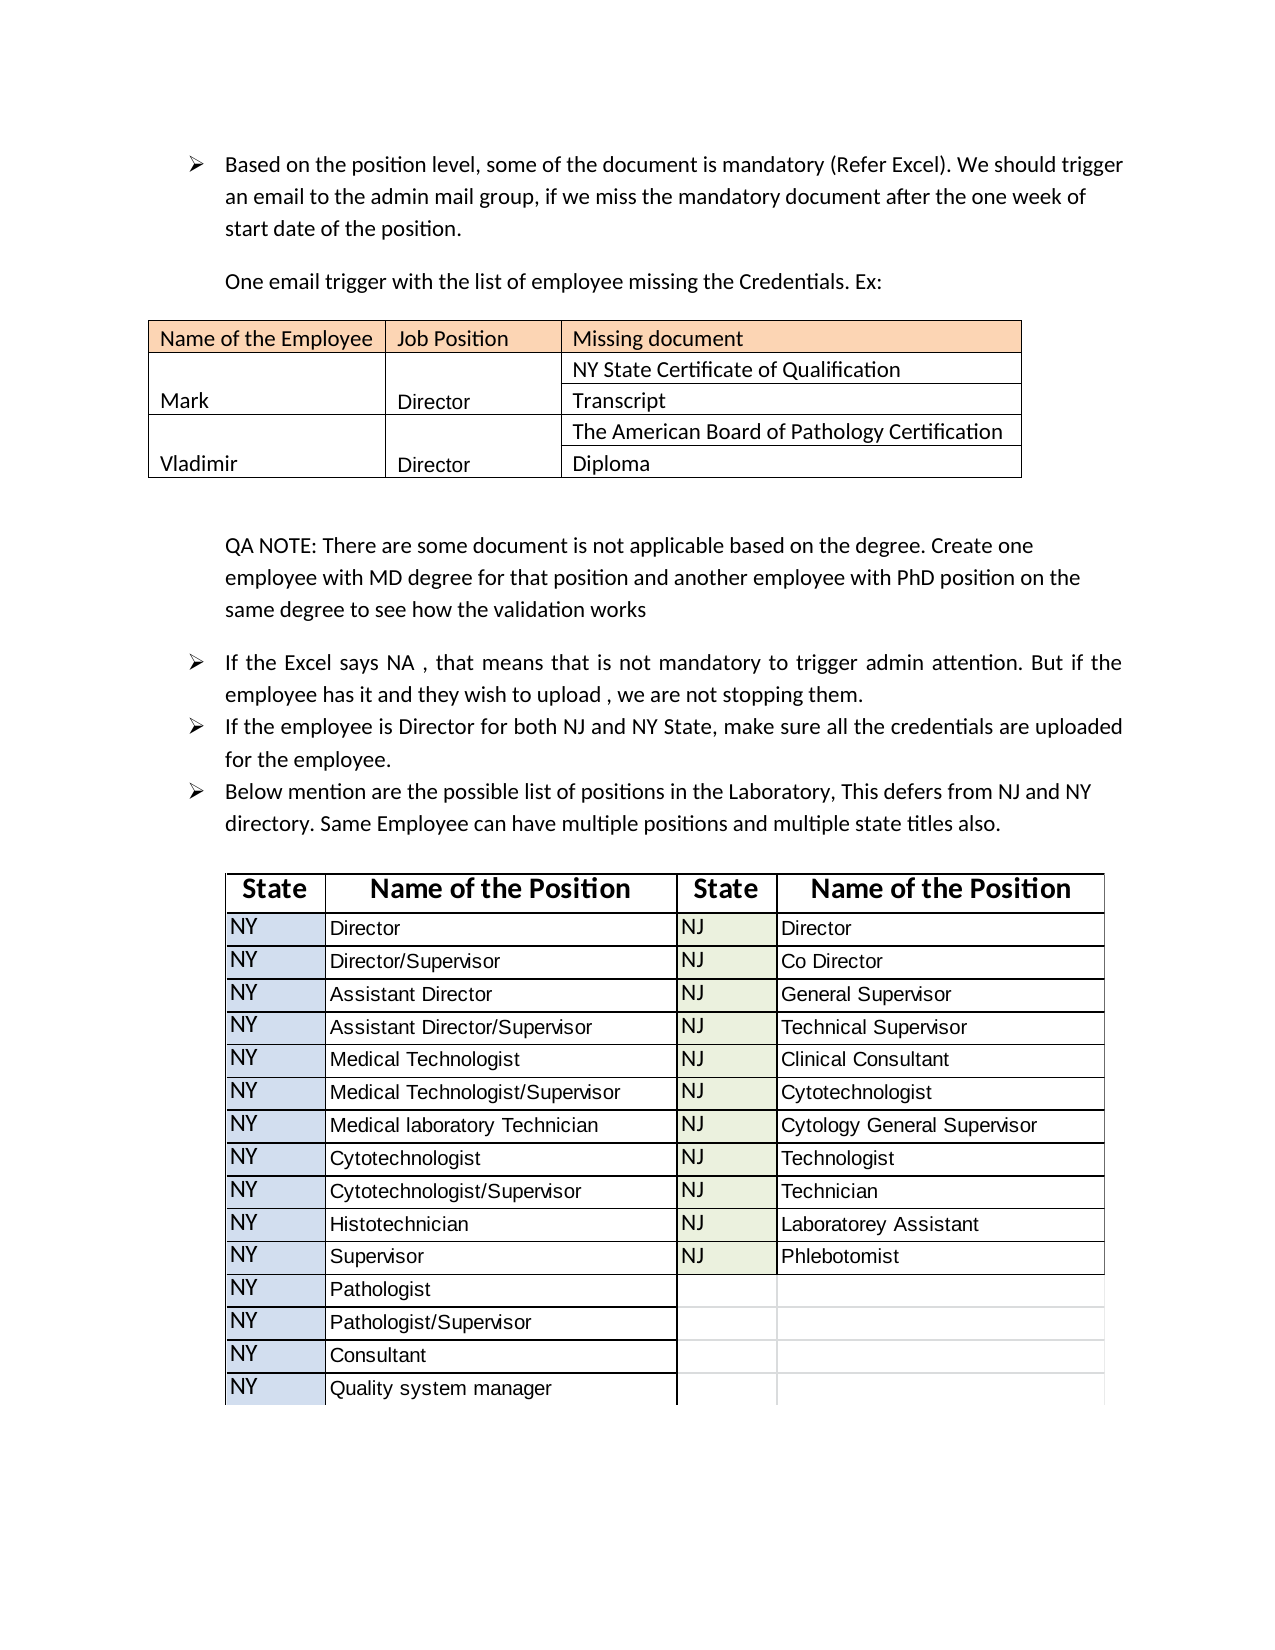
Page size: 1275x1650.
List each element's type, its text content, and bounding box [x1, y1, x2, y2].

table_header Name of the Employee [149, 321, 385, 352]
list If the Excel says NA , that means that is not mandatory to trigger admin attention. But if the employee has it and they wish to upload , we are not stopping them. [187, 648, 1125, 708]
table_cell Vladimir [149, 415, 385, 477]
table_cell Mark [149, 353, 385, 414]
table_cell Transcript [562, 384, 1021, 414]
list If the employee is Director for both NJ and NY State, make sure all the credentials are uploaded for the employee. [187, 712, 1125, 773]
table_cell The American Board of Pathology Certification [562, 415, 1021, 445]
list Below mention are the possible list of positions in the Laboratory, This defers from NJ and NY directory. Same Employee can have multiple positions and multiple state titles also. [187, 777, 1125, 837]
table_cell NY State Certificate of Qualification [562, 353, 1021, 383]
table_header Missing document [562, 321, 1021, 352]
table_cell Diploma [562, 446, 1021, 477]
text QA NOTE: There are some document is not applicable based on the degree. Create one employee with MD degree for that position and another employee with PhD position on the same degree to see how the validation works [225, 531, 1125, 623]
table_cell Director [386, 353, 561, 414]
table_cell Director [386, 415, 561, 477]
table_header Job Position [386, 321, 561, 352]
list Based on the position level, some of the document is mandatory (Refer Excel). We should trigger an email to the admin mail group, if we miss the mandatory document after the one week of start date of the position. [187, 150, 1125, 242]
text One email trigger with the list of employee missing the Credentials. Ex: [225, 267, 1125, 295]
